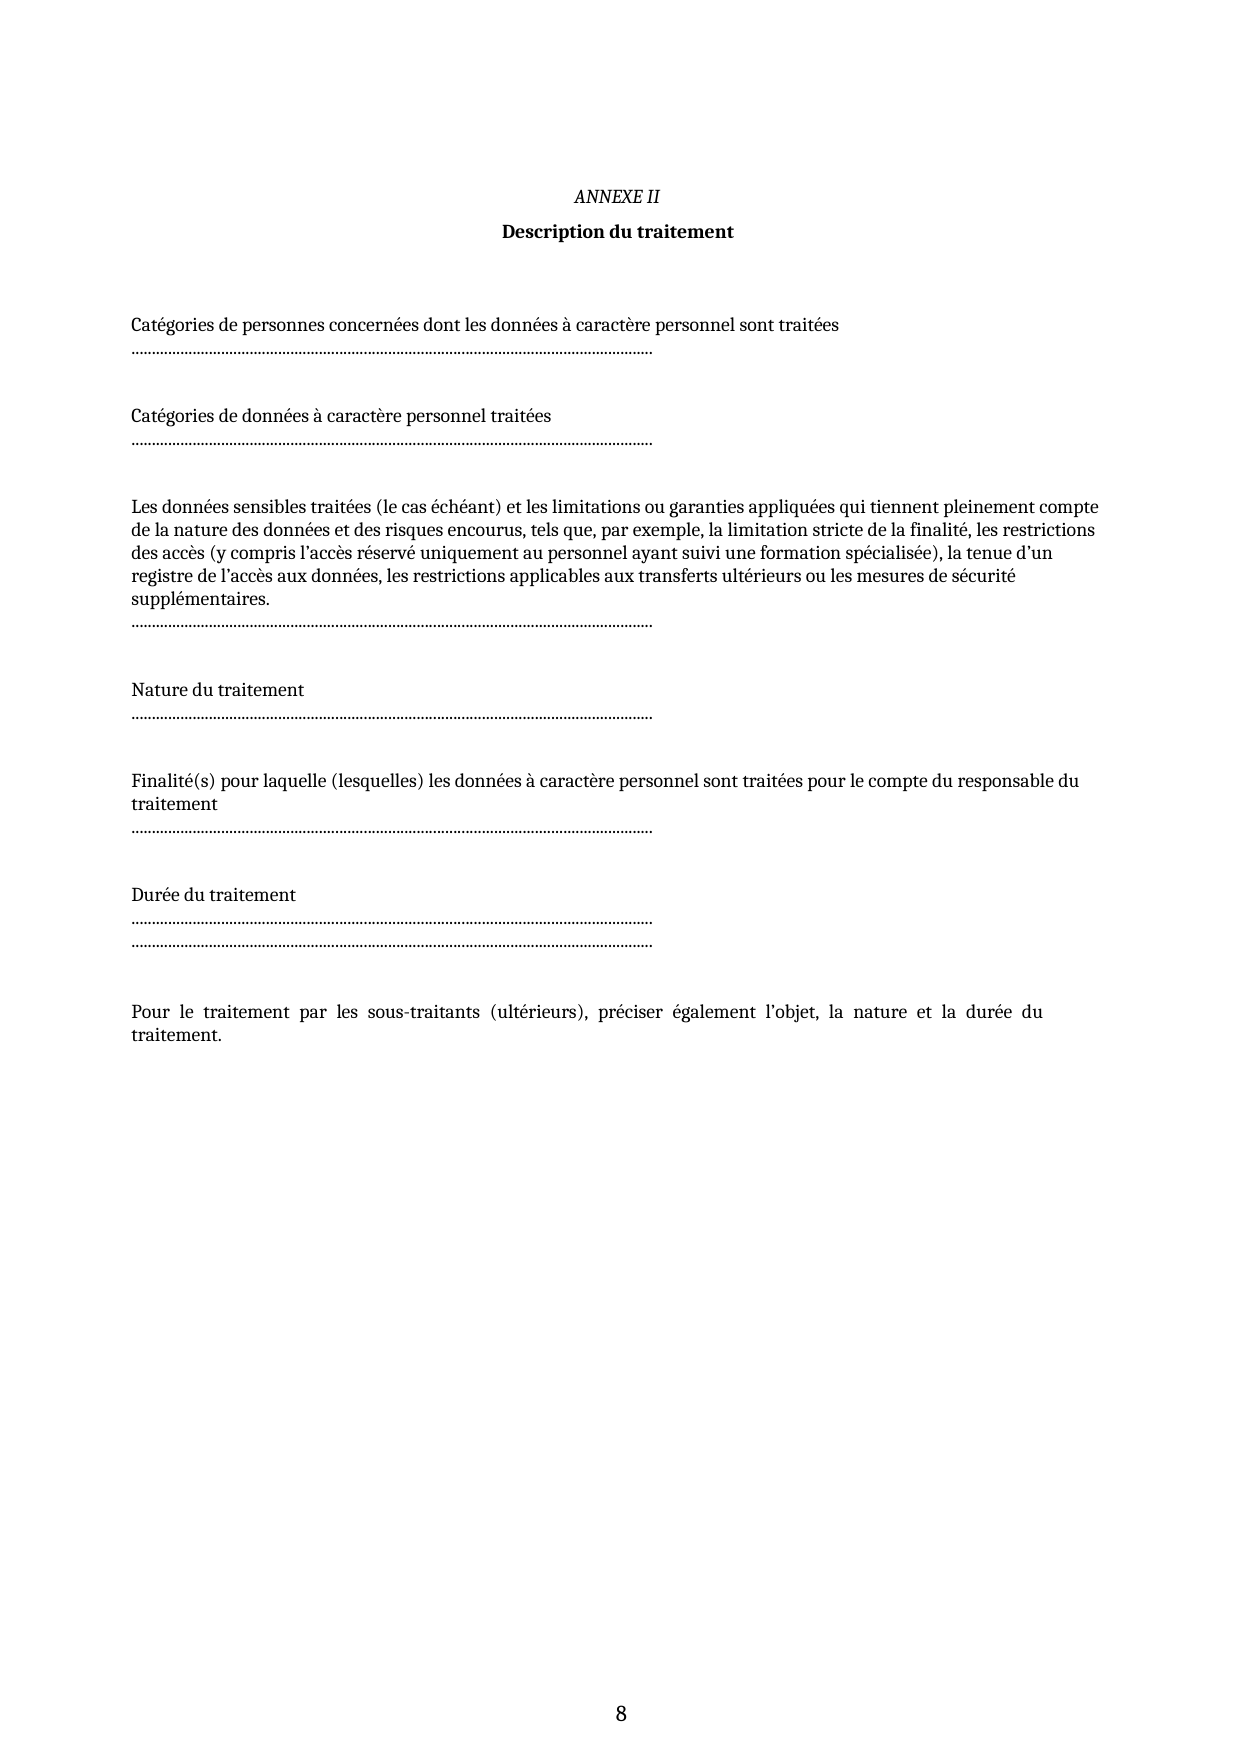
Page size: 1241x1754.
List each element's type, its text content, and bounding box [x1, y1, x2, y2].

text ................................................................................................................................ [131, 336, 1111, 359]
text Nature du traitement [131, 678, 1111, 701]
text ................................................................................................................................ [131, 929, 1111, 952]
text Catégories de données à caractère personnel traitées [131, 405, 1111, 428]
text ................................................................................................................................ [131, 815, 1111, 838]
text Pour le traitement par les sous-traitants (ultérieurs), préciser également l’objet, la nature et la durée du traitement. [131, 1001, 1046, 1046]
text Les données sensibles traitées (le cas échéant) et les limitations ou garanties appliquées qui tiennent pleinement compte de la nature des données et des risques encourus, tels que, par exemple, la limitation stricte de la finalité, les restrictions des accès (y compris l’accès réservé uniquement au personnel ayant suivi une formation spécialisée), la tenue d’un registre de l’accès aux données, les restrictions applicables aux transferts ultérieurs ou les mesures de sécurité supplémentaires. [131, 496, 1111, 610]
text ................................................................................................................................ [131, 428, 1111, 450]
text Description du traitement [190, 221, 1046, 244]
text Catégories de personnes concernées dont les données à caractère personnel sont traitées [131, 313, 1111, 336]
text Durée du traitement [131, 884, 1111, 907]
text ................................................................................................................................ [131, 701, 1111, 724]
text ................................................................................................................................ [131, 610, 1111, 633]
text Finalité(s) pour laquelle (lesquelles) les données à caractère personnel sont traitées pour le compte du responsable du traitement [131, 770, 1111, 815]
text ................................................................................................................................ [131, 907, 1111, 929]
text ANNEXE II [190, 186, 1046, 208]
